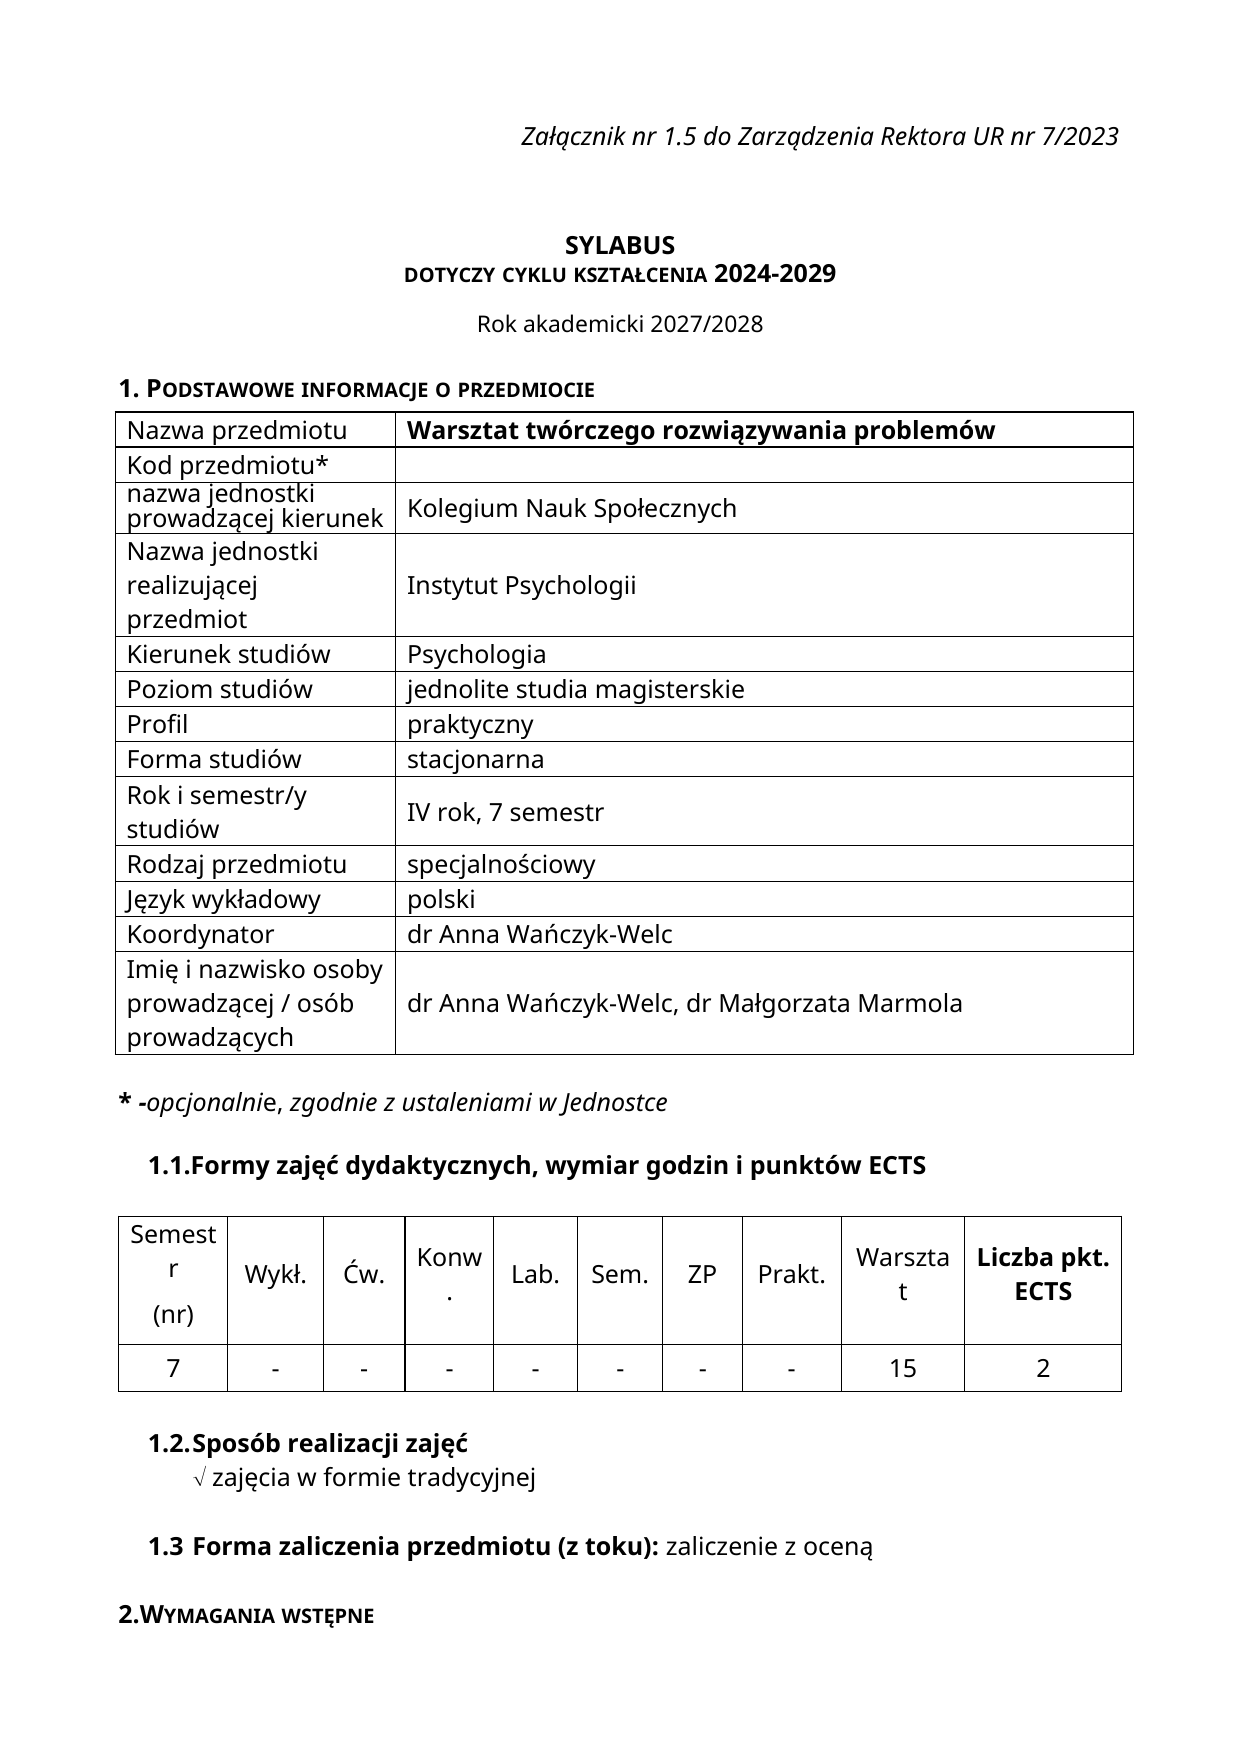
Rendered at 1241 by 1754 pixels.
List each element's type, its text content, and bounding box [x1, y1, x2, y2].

table_header Semestr (nr) [119, 1217, 227, 1344]
table_cell Kierunek studiów [116, 637, 395, 671]
table_cell - [324, 1345, 404, 1391]
table_header Wykł. [228, 1217, 323, 1344]
table_cell Kolegium Nauk Społecznych [396, 483, 1133, 533]
text Rok akademicki 2027/2028 [118, 312, 1122, 337]
text dotyczy cyklu kształcenia 2024-2029 [118, 262, 1122, 287]
text 2.Wymagania wstępne [118, 1596, 1122, 1630]
table_header Warsztat [842, 1217, 964, 1344]
text 1.2. Sposób realizacji zajęć [148, 1426, 1122, 1460]
table_header Sem. [578, 1217, 662, 1344]
table_cell Język wykładowy [116, 882, 395, 916]
text SYLABUS [118, 228, 1122, 262]
table_header Liczba pkt. ECTS [965, 1217, 1121, 1344]
table_header Lab. [494, 1217, 577, 1344]
table_cell specjalnościowy [396, 846, 1133, 881]
table_cell - [663, 1345, 742, 1391]
table_cell Rok i semestr/y studiów [116, 777, 395, 845]
table_cell jednolite studia magisterskie [396, 672, 1133, 706]
table_cell - [406, 1345, 493, 1391]
table_header ZP [663, 1217, 742, 1344]
text 1.1.Formy zajęć dydaktycznych, wymiar godzin i punktów ECTS [148, 1147, 1122, 1181]
table_cell 2 [965, 1345, 1121, 1391]
table_cell - [578, 1345, 662, 1391]
table_cell Rodzaj przedmiotu [116, 846, 395, 881]
table_header Prakt. [743, 1217, 841, 1344]
table_cell nazwa jednostki prowadzącej kierunek [116, 483, 395, 533]
table_cell Profil [116, 707, 395, 741]
table_cell 7 [119, 1345, 227, 1391]
table_cell praktyczny [396, 707, 1133, 741]
table_cell [396, 448, 1133, 482]
text Załącznik nr 1.5 do Zarządzenia Rektora UR nr 7/2023 [118, 118, 1122, 152]
table_cell - [743, 1345, 841, 1391]
table_cell - [494, 1345, 577, 1391]
table_header Warsztat twórczego rozwiązywania problemów [396, 413, 1133, 446]
table_header Konw. [406, 1217, 493, 1344]
table_cell Instytut Psychologii [396, 534, 1133, 636]
table_cell Nazwa jednostki realizującej przedmiot [116, 534, 395, 636]
table_cell 15 [842, 1345, 964, 1391]
table_cell - [228, 1345, 323, 1391]
text zajęcia w formie tradycyjnej [192, 1460, 1122, 1494]
text * -opcjonalnie, zgodnie z ustaleniami w Jednostce [118, 1084, 1122, 1118]
table_cell Imię i nazwisko osoby prowadzącej / osób prowadzących [116, 952, 395, 1054]
table_cell dr Anna Wańczyk-Welc, dr Małgorzata Marmola [396, 952, 1133, 1054]
text 1.3 Forma zaliczenia przedmiotu (z toku): zaliczenie z oceną [148, 1528, 1122, 1562]
table_cell polski [396, 882, 1133, 916]
table_cell IV rok, 7 semestr [396, 777, 1133, 845]
table_cell Psychologia [396, 637, 1133, 671]
table_cell Poziom studiów [116, 672, 395, 706]
table_header Nazwa przedmiotu [116, 413, 395, 446]
text 1. Podstawowe informacje o przedmiocie [118, 371, 1122, 405]
table_cell dr Anna Wańczyk-Welc [396, 917, 1133, 951]
table_cell Kod przedmiotu* [116, 448, 395, 482]
table_cell Forma studiów [116, 742, 395, 776]
table_header Ćw. [324, 1217, 404, 1344]
table_cell Koordynator [116, 917, 395, 951]
table_cell stacjonarna [396, 742, 1133, 776]
